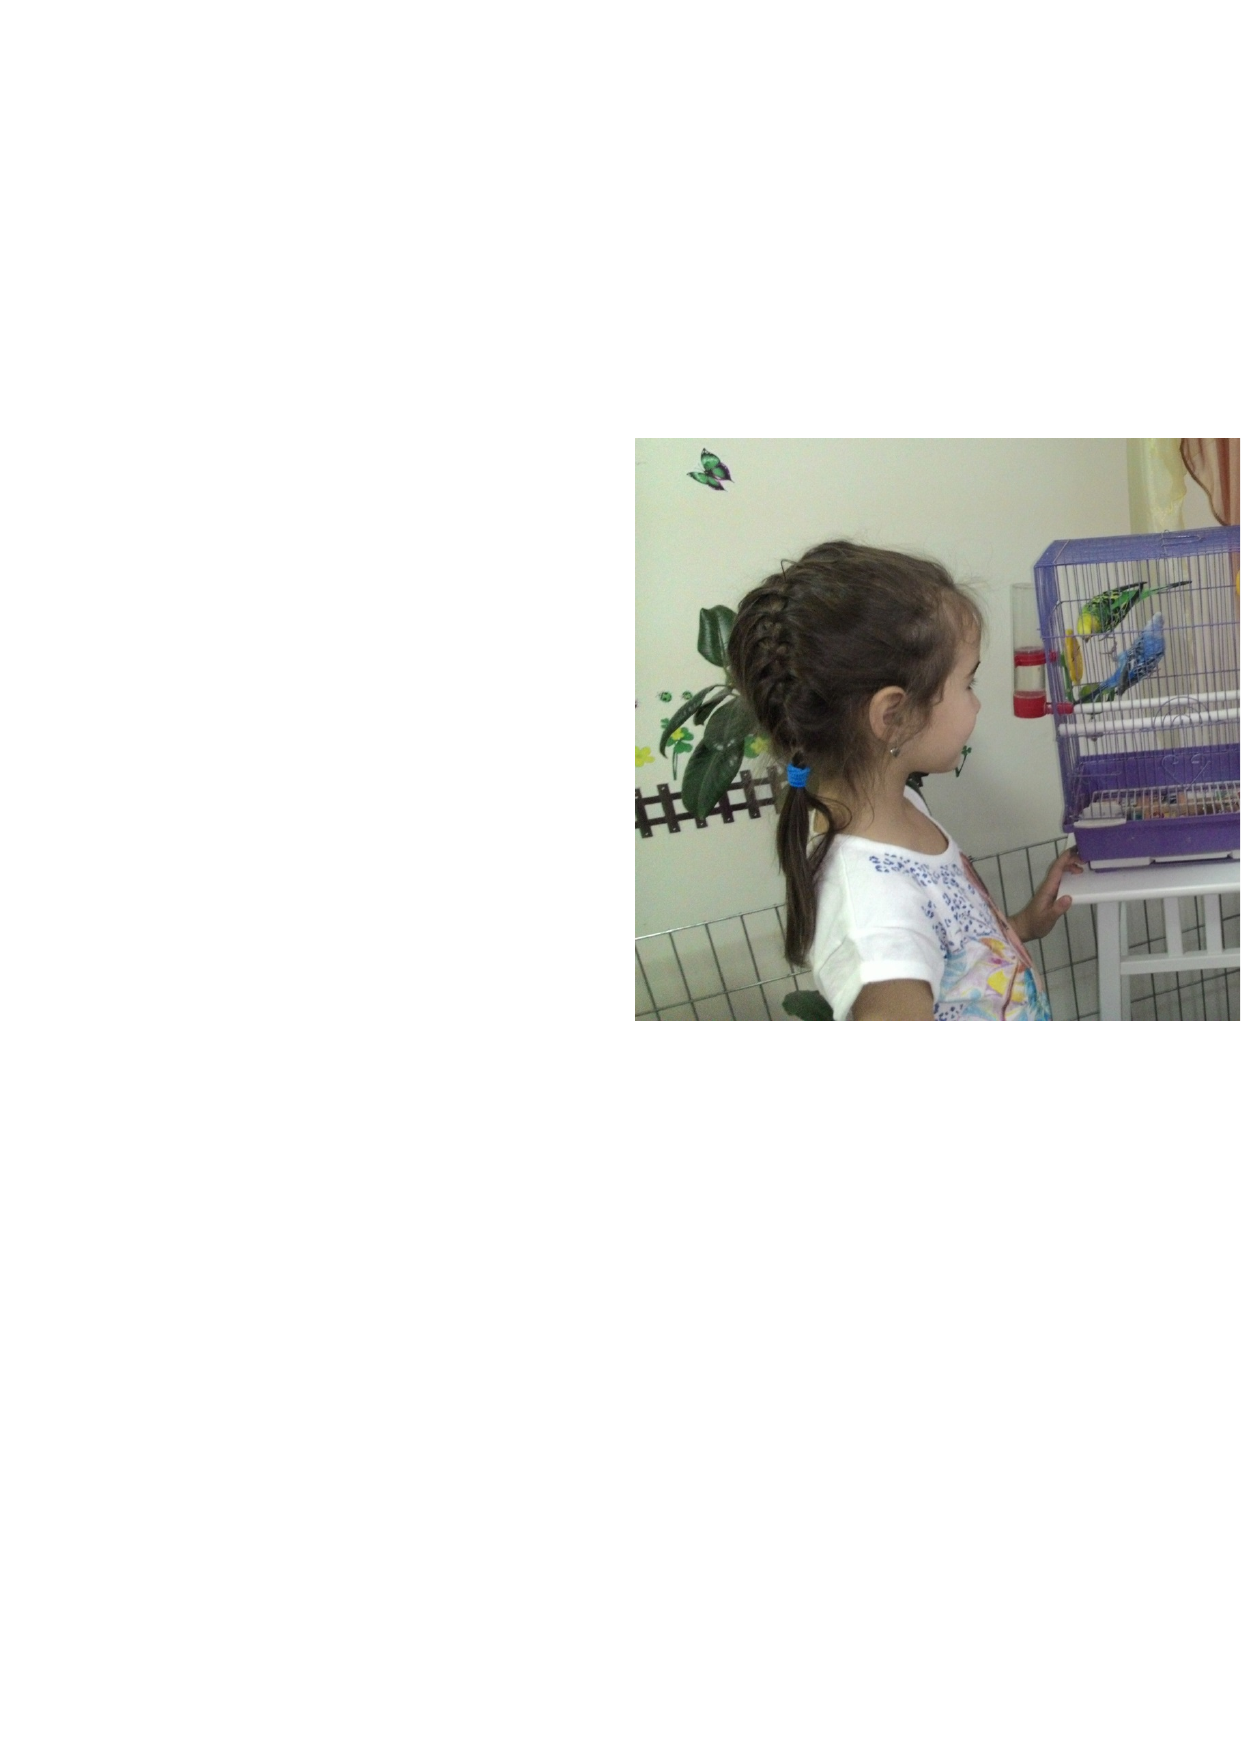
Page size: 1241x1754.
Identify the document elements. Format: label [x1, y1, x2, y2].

picture [635, 438, 1241, 1021]
